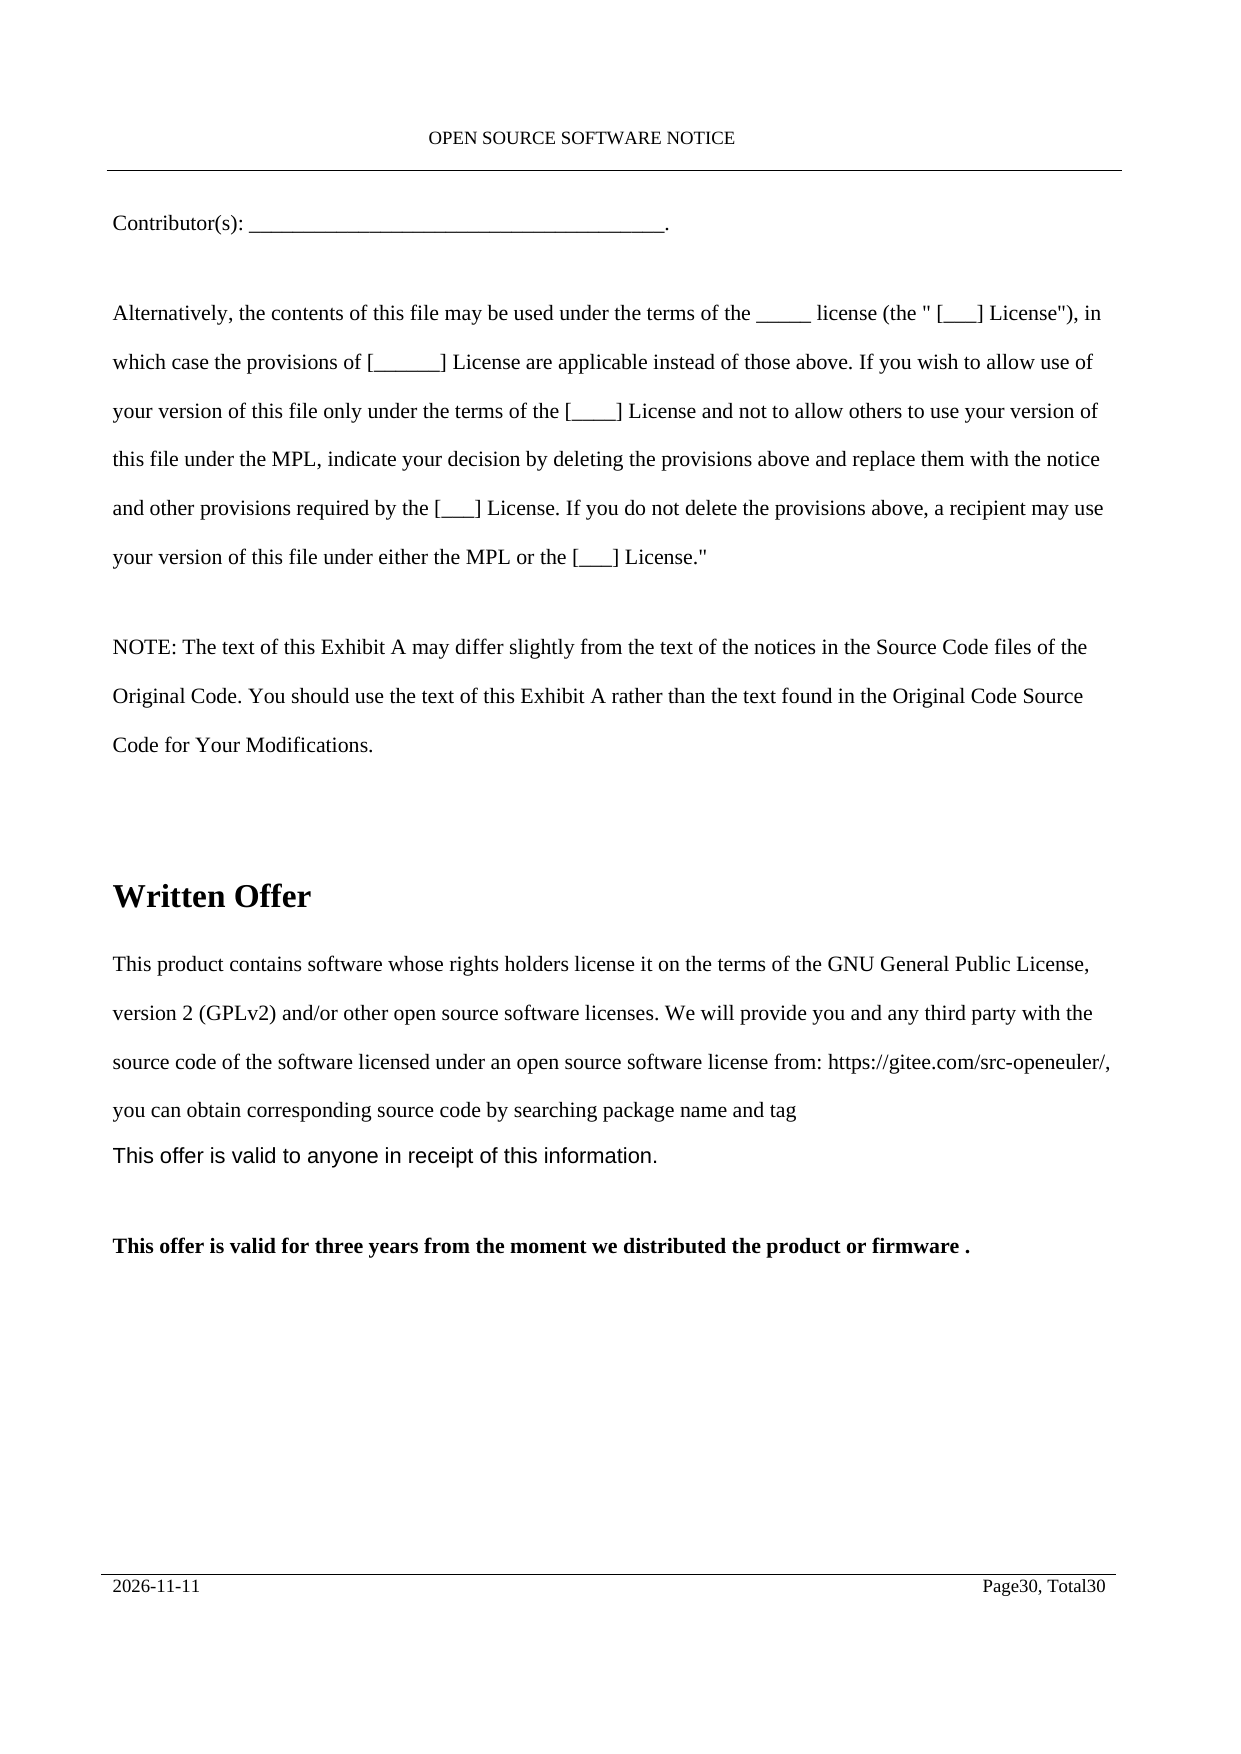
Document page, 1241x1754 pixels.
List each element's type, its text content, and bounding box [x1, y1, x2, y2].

text This offer is valid for three years from the moment we distributed the product or firmware . [112, 1229, 1128, 1262]
text This product contains software whose rights holders license it on the terms of the GNU General Public License, version 2 (GPLv2) and/or other open source software licenses. We will provide you and any third party with the source code of the software licensed under an open source software license from: https://gitee.com/src-openeuler/, you can obtain corresponding source code by searching package name and tag [112, 947, 1128, 1126]
text Contributor(s): ______________________________________. [112, 206, 1128, 239]
text Alternatively, the contents of this file may be used under the terms of the _____ license (the " [___] License"), in which case the provisions of [______] License are applicable instead of those above. If you wish to allow use of your version of this file only under the terms of the [____] License and not to allow others to use your version of this file under the MPL, indicate your decision by deleting the provisions above and replace them with the notice and other provisions required by the [___] License. If you do not delete the provisions above, a recipient may use your version of this file under either the MPL or the [___] License." [112, 297, 1128, 573]
text NOTE: The text of this Exhibit A may differ slightly from the text of the notices in the Source Code files of the Original Code. You should use the text of this Exhibit A rather than the text found in the Original Code Source Code for Your Modifications. [112, 631, 1128, 761]
text Written Offer [112, 863, 1128, 928]
text This offer is valid to anyone in receipt of this information. [112, 1139, 1128, 1171]
